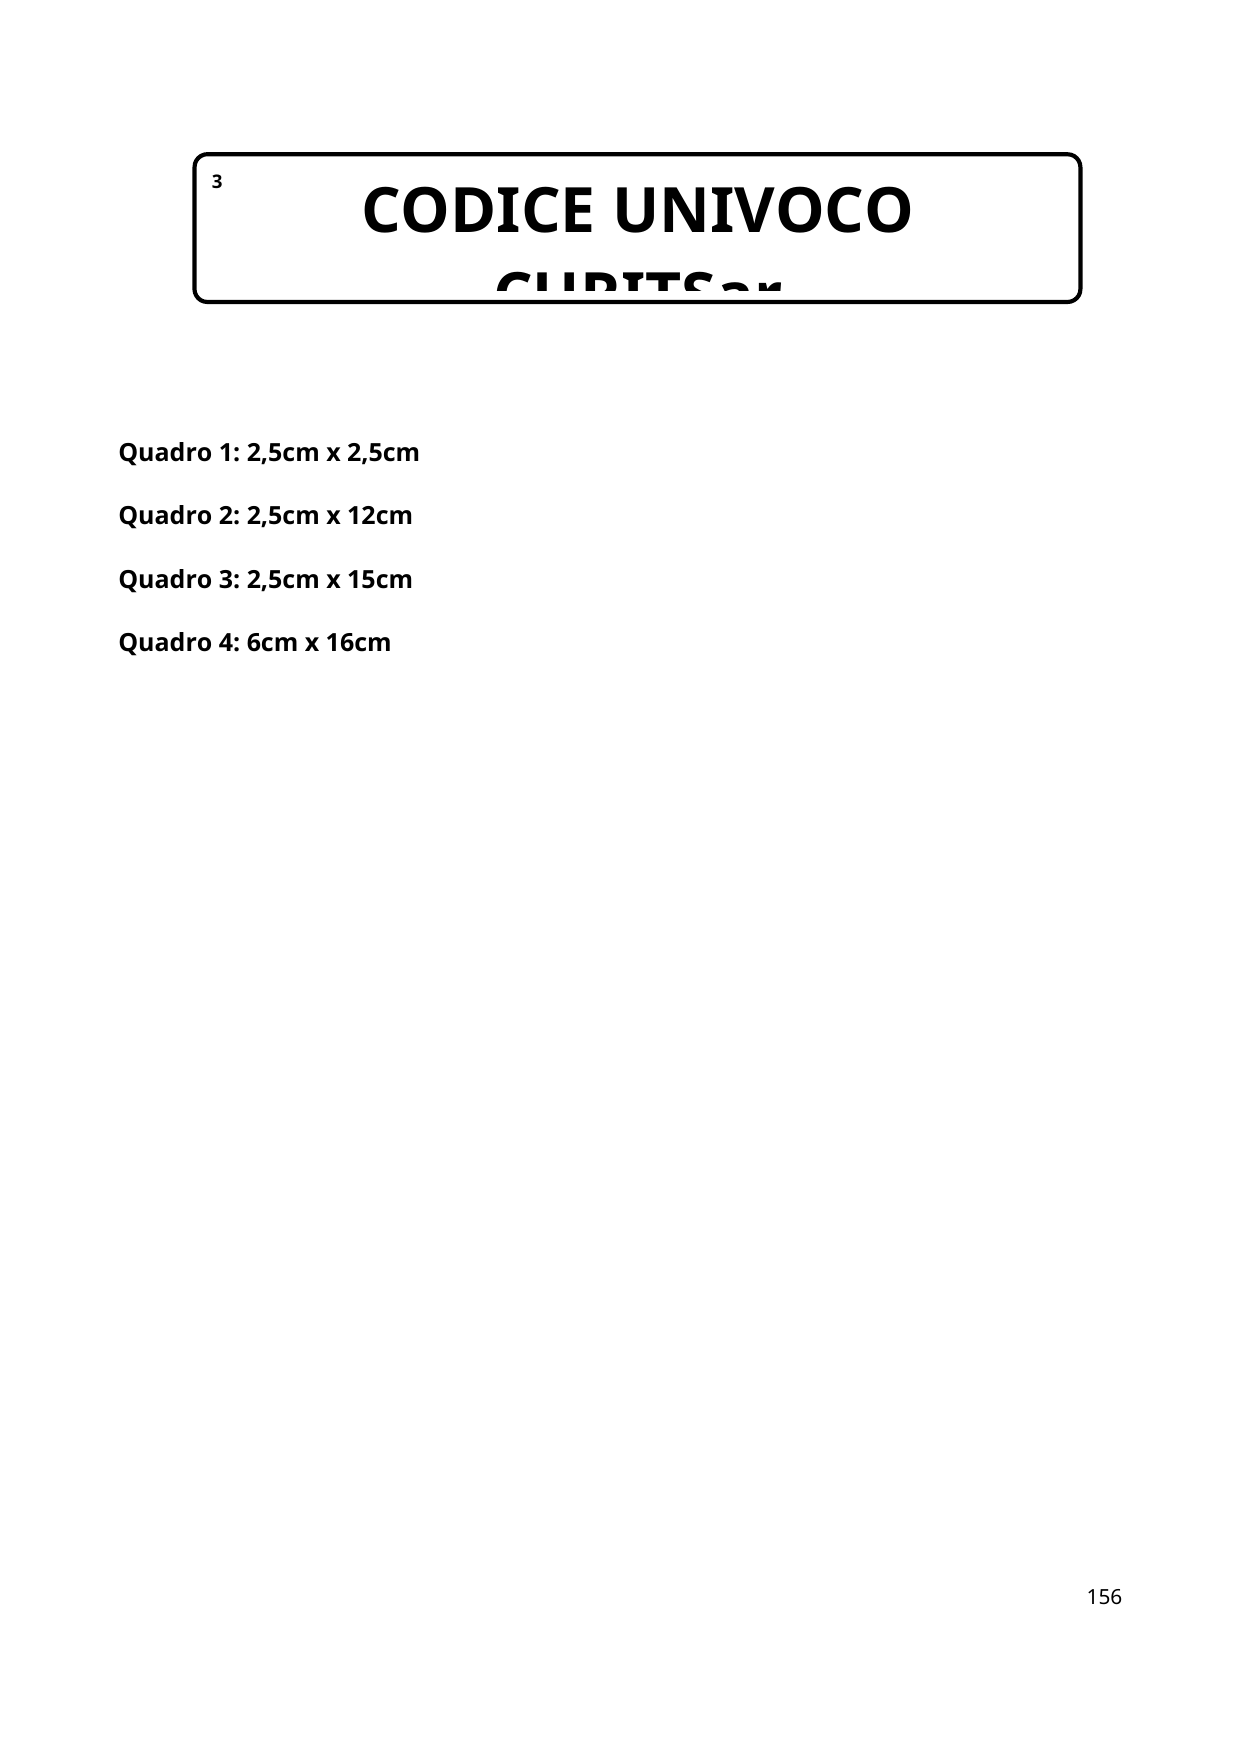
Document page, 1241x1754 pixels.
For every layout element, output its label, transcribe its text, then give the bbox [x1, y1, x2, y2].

text Quadro : 2,5cm x 15cm [118, 562, 1122, 596]
text Quadro 1: 2,5cm x 2,5cm [118, 434, 1122, 468]
text Quadro : 6cm x 16cm [118, 625, 1122, 659]
text Quadro 2: 2,5cm x cm [118, 498, 1122, 532]
